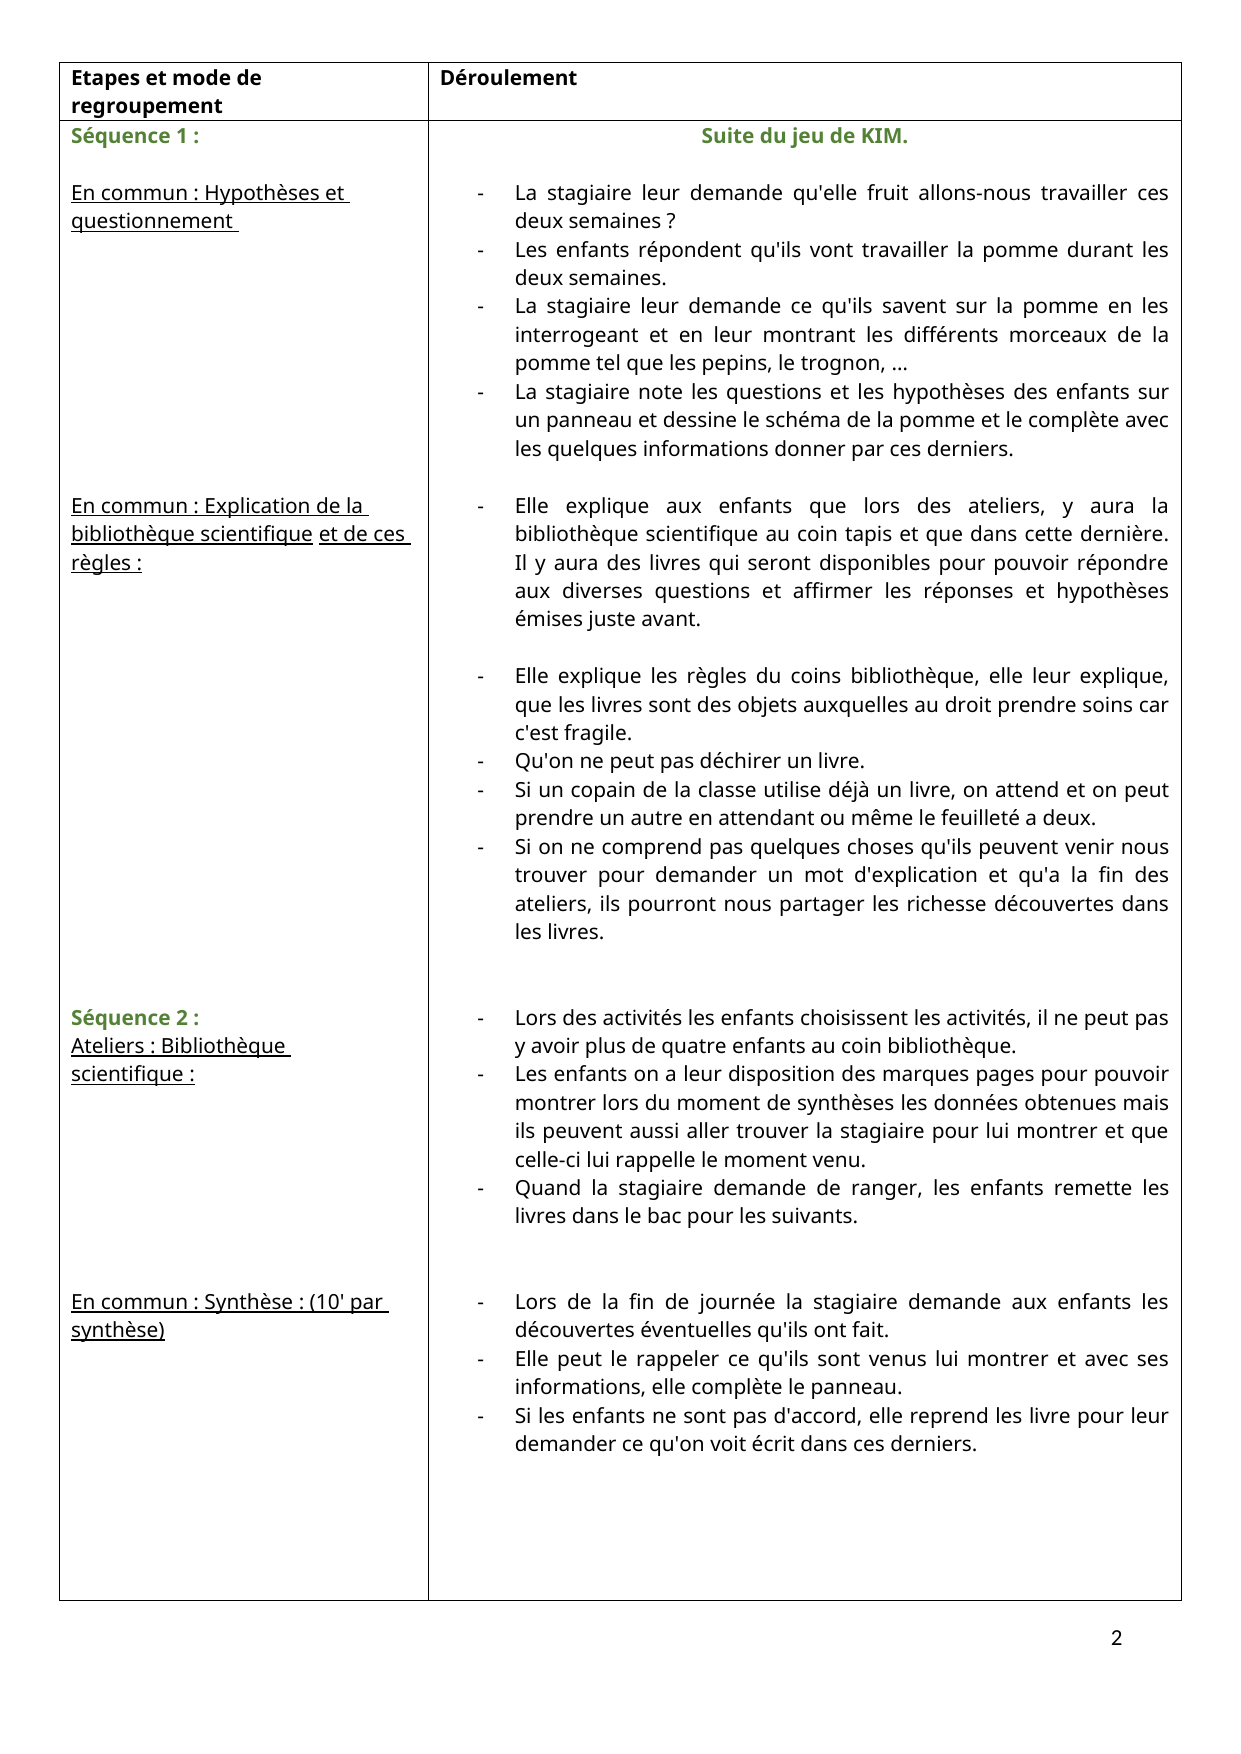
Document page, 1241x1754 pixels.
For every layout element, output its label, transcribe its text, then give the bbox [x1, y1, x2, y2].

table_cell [60, 121, 428, 1600]
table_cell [429, 121, 1181, 1600]
table_header Déroulement [429, 63, 1181, 120]
table_header Etapes et mode de regroupement [60, 63, 428, 120]
